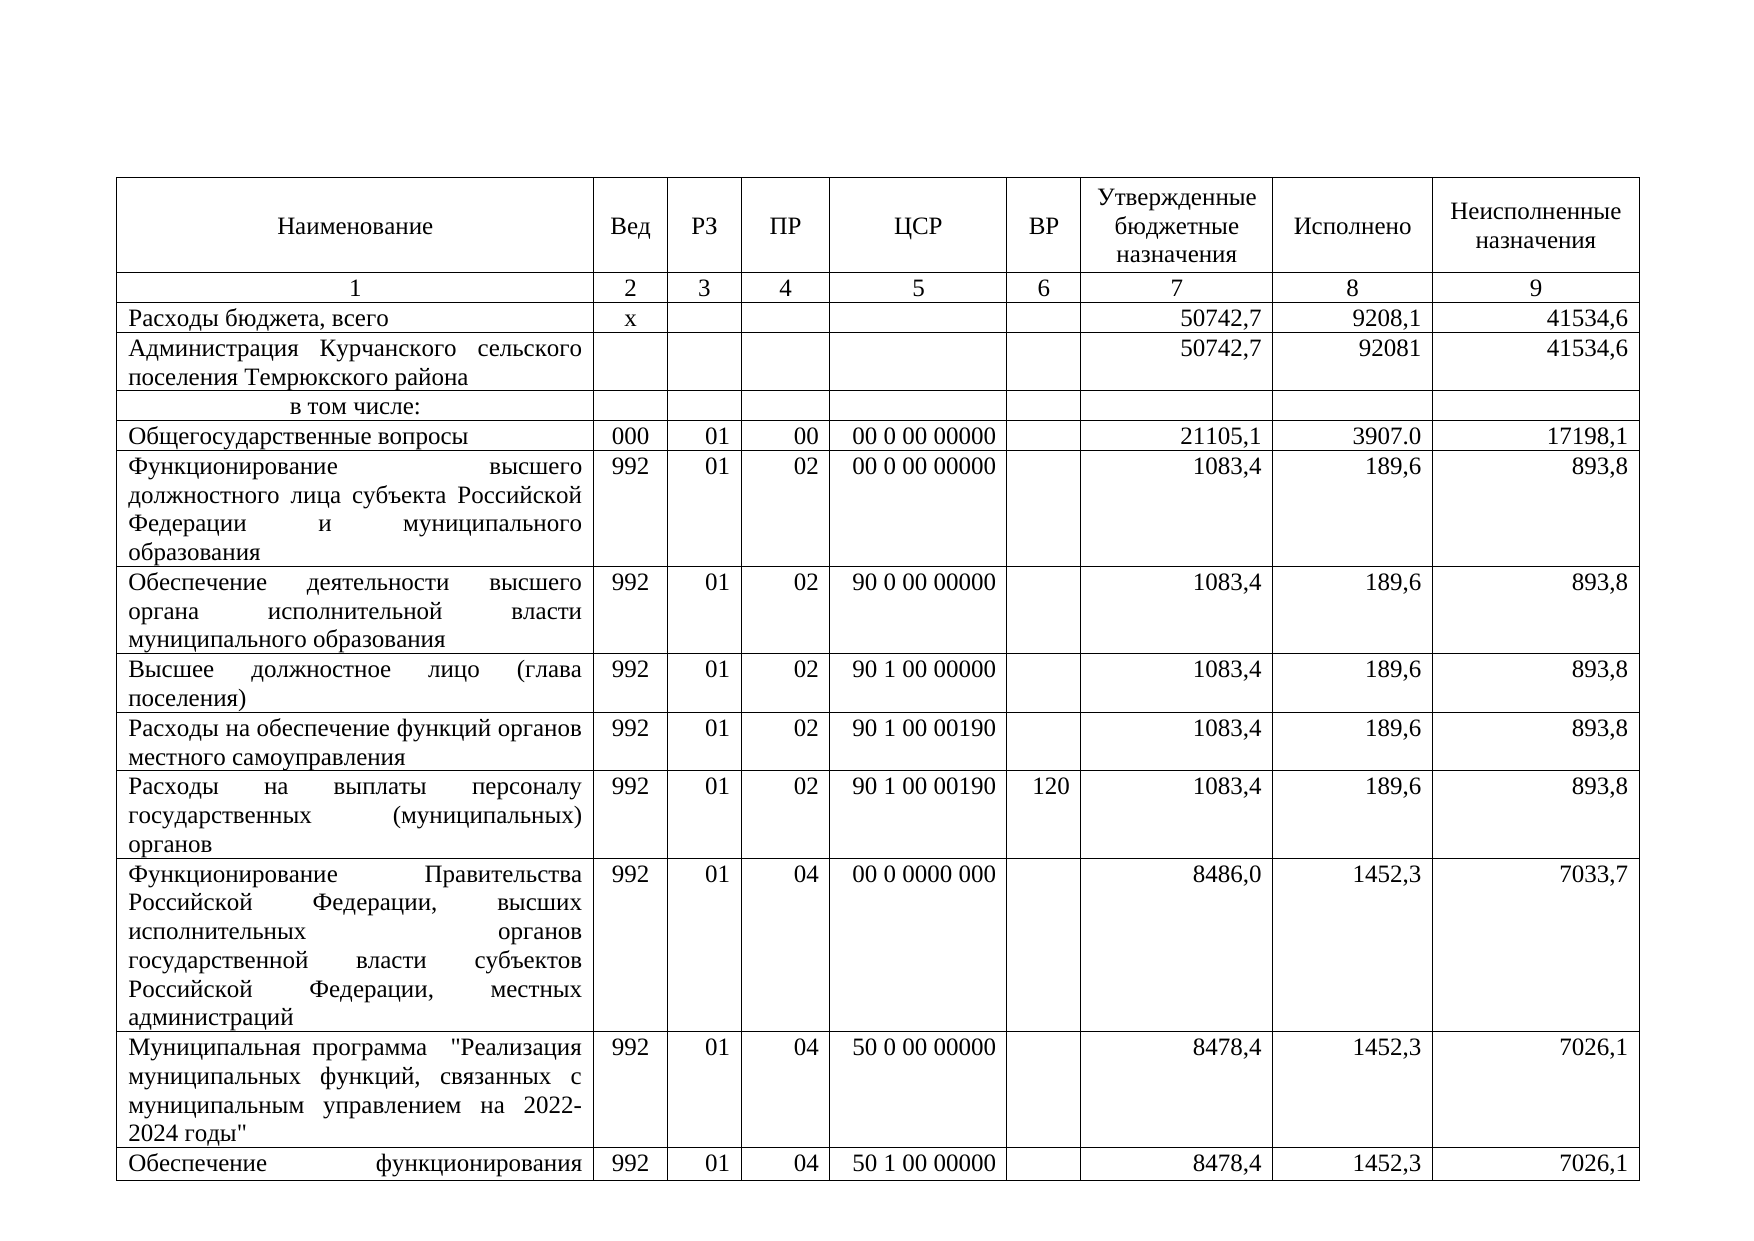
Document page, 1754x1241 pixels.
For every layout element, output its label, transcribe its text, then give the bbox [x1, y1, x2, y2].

table_cell 1083,4 [1081, 654, 1272, 712]
table_cell Расходы на обеспечение функций органов местного самоуправления [117, 713, 593, 770]
table_cell 893,8 [1433, 771, 1639, 858]
table_cell 9 [1433, 273, 1639, 302]
table_header ПР [742, 178, 829, 272]
table_cell 01 [668, 771, 741, 858]
table_cell 189,6 [1273, 771, 1432, 858]
table_cell Обеспечение деятельности высшего органа исполнительной власти муниципального образования [117, 567, 593, 653]
table_cell 02 [742, 771, 829, 858]
table_cell 1452,3 [1273, 1032, 1432, 1147]
table_cell 41534,6 [1433, 303, 1639, 332]
table_cell [742, 391, 829, 420]
table_cell [1007, 1032, 1080, 1147]
table_cell 00 0 00 00000 [830, 421, 1006, 450]
table_cell 1083,4 [1081, 451, 1272, 566]
table_cell 9208,1 [1273, 303, 1432, 332]
table_cell 02 [742, 451, 829, 566]
table_cell 02 [742, 713, 829, 770]
table_cell [830, 391, 1006, 420]
table_cell 50 1 00 00000 [830, 1148, 1006, 1180]
table_cell 8486,0 [1081, 859, 1272, 1031]
table_cell [1433, 391, 1639, 420]
table_cell 01 [668, 654, 741, 712]
table_cell 000 [594, 421, 667, 450]
table_cell 50 0 00 00000 [830, 1032, 1006, 1147]
table_cell [594, 333, 667, 390]
table_cell [830, 333, 1006, 390]
table_cell 992 [594, 1148, 667, 1180]
table_cell [668, 303, 741, 332]
table_cell 5 [830, 273, 1006, 302]
table_cell 2 [594, 273, 667, 302]
table_header ЦСР [830, 178, 1006, 272]
table_cell 7 [1081, 273, 1272, 302]
table_cell 3907.0 [1273, 421, 1432, 450]
table_cell 04 [742, 859, 829, 1031]
table_cell Функционирование высшего должностного лица субъекта Российской Федерации и муниципального образования [117, 451, 593, 566]
table_cell 00 0 0000 000 [830, 859, 1006, 1031]
table_cell 992 [594, 567, 667, 653]
table_cell 90 1 00 00190 [830, 713, 1006, 770]
table_cell 6 [1007, 273, 1080, 302]
table_cell 41534,6 [1433, 333, 1639, 390]
table_cell 00 0 00 00000 [830, 451, 1006, 566]
table_cell 7033,7 [1433, 859, 1639, 1031]
table_cell 21105,1 [1081, 421, 1272, 450]
table_cell в том числе: [117, 391, 593, 420]
table_cell [830, 303, 1006, 332]
table_cell [1007, 421, 1080, 450]
table_cell [1007, 1148, 1080, 1180]
table_cell [1081, 391, 1272, 420]
table_cell 90 1 00 00000 [830, 654, 1006, 712]
table_header Утвержденные бюджетные назначения [1081, 178, 1272, 272]
table_cell 893,8 [1433, 567, 1639, 653]
table_cell 8 [1273, 273, 1432, 302]
table_cell 01 [668, 713, 741, 770]
table_cell [1007, 303, 1080, 332]
table_cell 01 [668, 1148, 741, 1180]
table_cell 992 [594, 859, 667, 1031]
table_header Вед [594, 178, 667, 272]
table_cell [1007, 654, 1080, 712]
table_cell 992 [594, 654, 667, 712]
table_cell Высшее должностное лицо (глава поселения) [117, 654, 593, 712]
table_cell 01 [668, 859, 741, 1031]
table_cell [1007, 333, 1080, 390]
table_cell [1007, 859, 1080, 1031]
table_cell 189,6 [1273, 451, 1432, 566]
table_cell 992 [594, 1032, 667, 1147]
table_cell Муниципальная программа "Реализация муниципальных функций, связанных с муниципальным управлением на 2022-2024 годы" [117, 1032, 593, 1147]
table_cell 1083,4 [1081, 713, 1272, 770]
table_header Наименование [117, 178, 593, 272]
table_cell 189,6 [1273, 567, 1432, 653]
table_cell [668, 391, 741, 420]
table_header РЗ [668, 178, 741, 272]
table_cell 120 [1007, 771, 1080, 858]
table_cell [1273, 391, 1432, 420]
table_cell 04 [742, 1032, 829, 1147]
table_cell [742, 333, 829, 390]
table_header ВР [1007, 178, 1080, 272]
table_cell 02 [742, 567, 829, 653]
table_cell 02 [742, 654, 829, 712]
table_cell 1452,3 [1273, 1148, 1432, 1180]
table_cell 01 [668, 567, 741, 653]
table_cell 1083,4 [1081, 567, 1272, 653]
table_cell Администрация Курчанского сельского поселения Темрюкского района [117, 333, 593, 390]
table_cell [1007, 713, 1080, 770]
table_cell 992 [594, 771, 667, 858]
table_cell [117, 1148, 593, 1180]
table_cell 992 [594, 713, 667, 770]
table_cell 04 [742, 1148, 829, 1180]
table_header Неисполненные назначения [1433, 178, 1639, 272]
table_cell [1007, 391, 1080, 420]
table_cell 8478,4 [1081, 1032, 1272, 1147]
table_cell 7026,1 [1433, 1032, 1639, 1147]
table_cell 92081 [1273, 333, 1432, 390]
table_header Исполнено [1273, 178, 1432, 272]
table_cell Расходы бюджета, всего [117, 303, 593, 332]
table_cell 01 [668, 421, 741, 450]
table_cell [668, 333, 741, 390]
table_cell 1083,4 [1081, 771, 1272, 858]
table_cell 189,6 [1273, 654, 1432, 712]
table_cell 00 [742, 421, 829, 450]
table_cell х [594, 303, 667, 332]
table_cell 992 [594, 451, 667, 566]
table_cell 893,8 [1433, 654, 1639, 712]
table_cell [1007, 451, 1080, 566]
table_cell 90 0 00 00000 [830, 567, 1006, 653]
table_cell 893,8 [1433, 451, 1639, 566]
table_cell 01 [668, 451, 741, 566]
table_cell 01 [668, 1032, 741, 1147]
table_cell 189,6 [1273, 713, 1432, 770]
table_cell Расходы на выплаты персоналу государственных (муниципальных) органов [117, 771, 593, 858]
table_cell 893,8 [1433, 713, 1639, 770]
table_cell 1 [117, 273, 593, 302]
table_cell 50742,7 [1081, 303, 1272, 332]
table_cell Функционирование Правительства Российской Федерации, высших исполнительных органов государственной власти субъектов Российской Федерации, местных администраций [117, 859, 593, 1031]
table_cell 7026,1 [1433, 1148, 1639, 1180]
table_cell 3 [668, 273, 741, 302]
table_cell [742, 303, 829, 332]
table_cell 1452,3 [1273, 859, 1432, 1031]
table_cell Общегосударственные вопросы [117, 421, 593, 450]
table_cell 4 [742, 273, 829, 302]
table_cell 8478,4 [1081, 1148, 1272, 1180]
table_cell 50742,7 [1081, 333, 1272, 390]
table_cell [1007, 567, 1080, 653]
table_cell 90 1 00 00190 [830, 771, 1006, 858]
table_cell [594, 391, 667, 420]
table_cell 17198,1 [1433, 421, 1639, 450]
